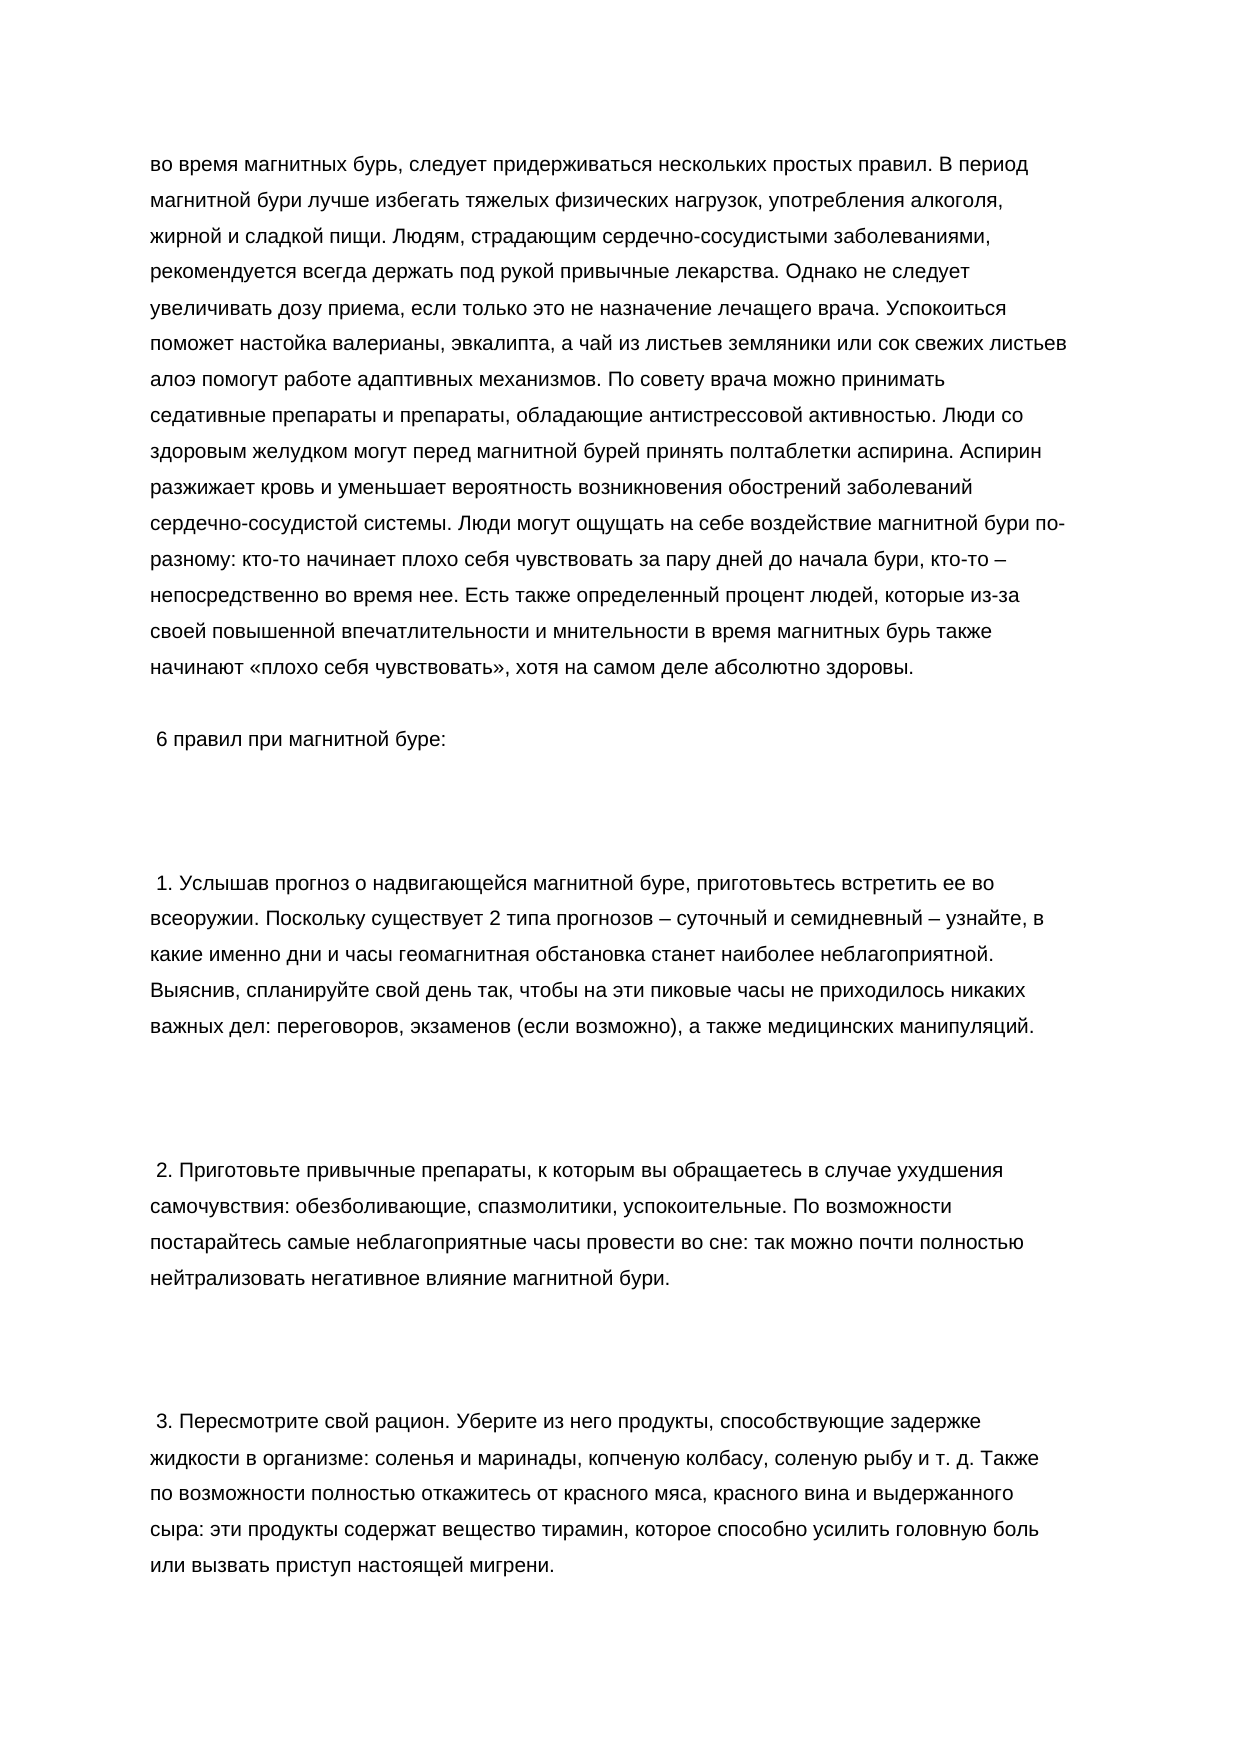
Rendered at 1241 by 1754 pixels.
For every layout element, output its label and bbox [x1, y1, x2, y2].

table_cell [140, 150, 1078, 1577]
